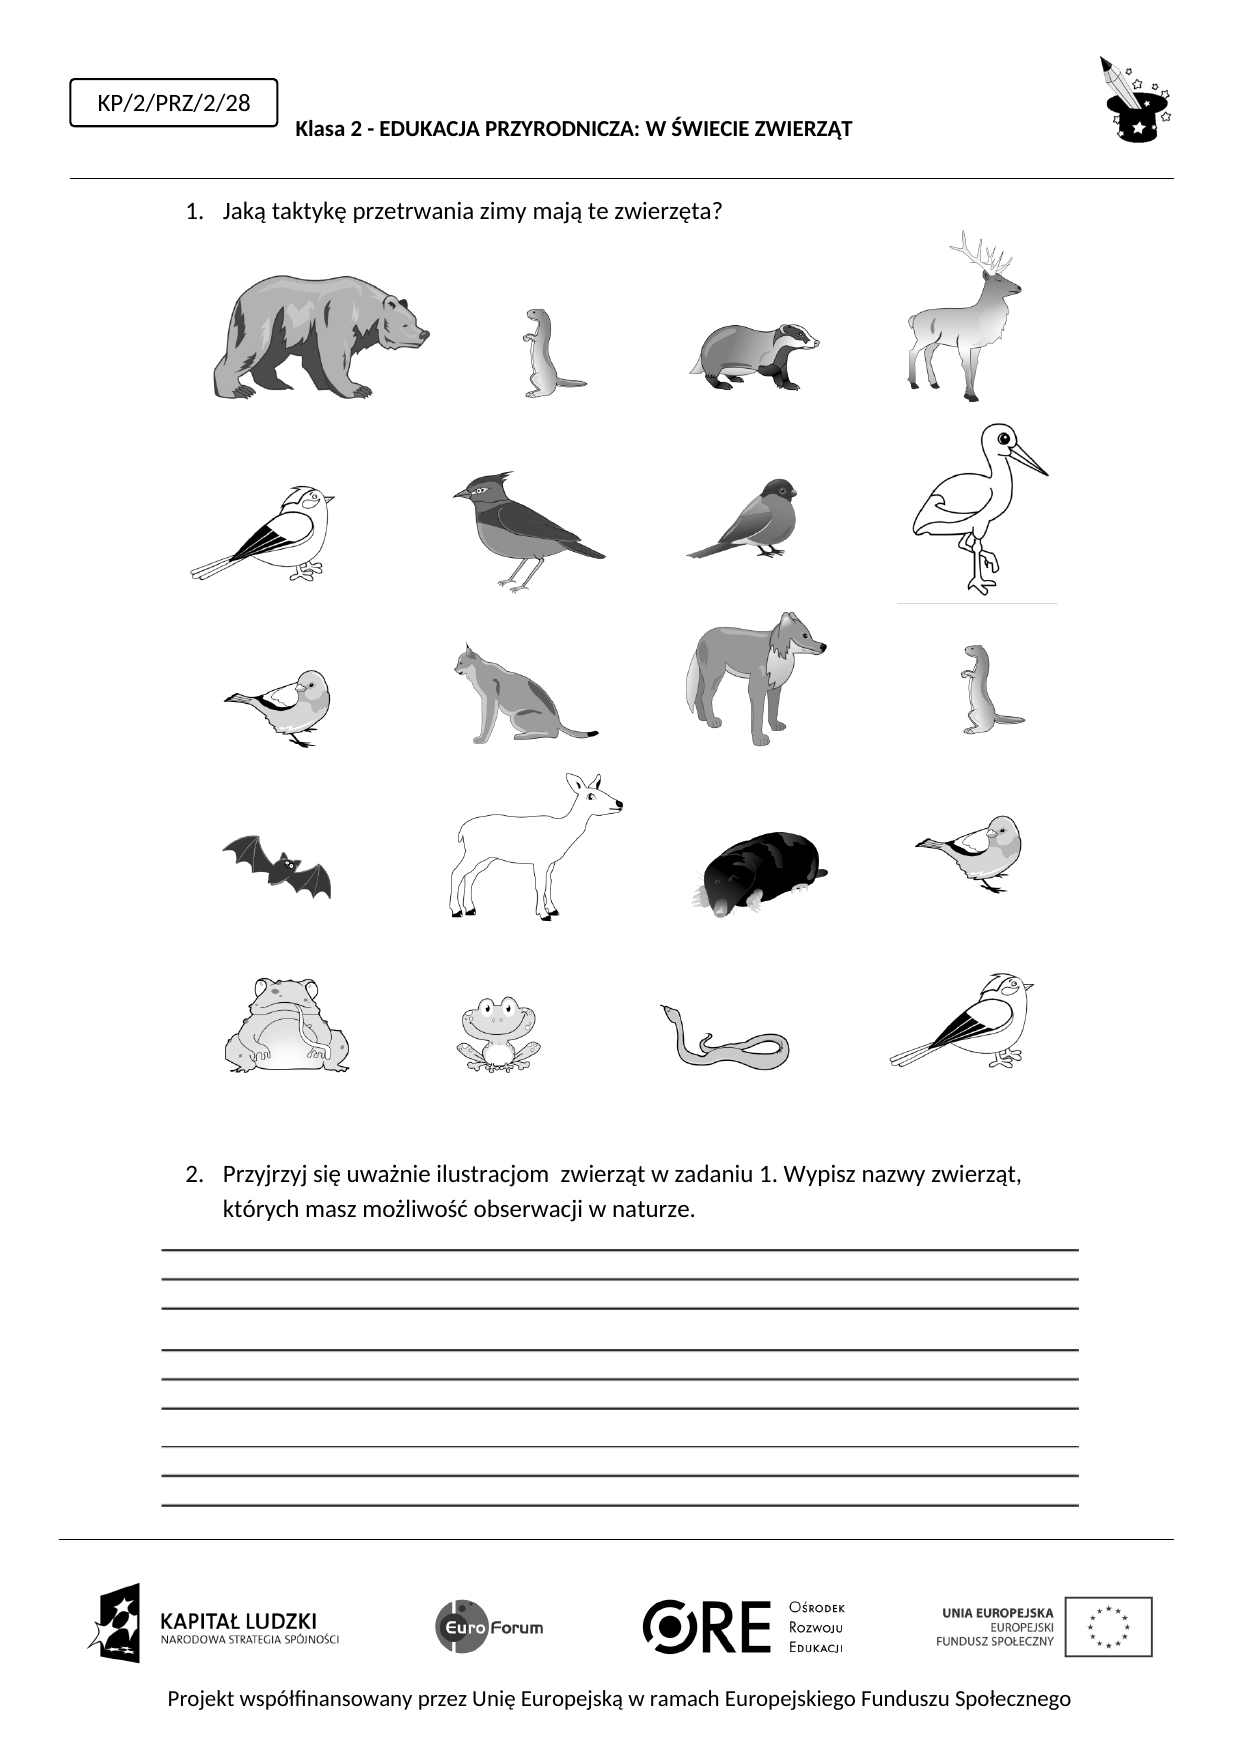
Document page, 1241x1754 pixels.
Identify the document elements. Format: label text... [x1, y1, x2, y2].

picture [161, 1249, 1079, 1310]
picture [161, 1349, 1079, 1410]
picture [1088, 53, 1181, 145]
picture [40, 1562, 1200, 1684]
list Jaką taktykę przetrwania zimy mają te zwierzęta? [185, 195, 1093, 226]
list Przyjrzyj się uważnie ilustracjom zwierząt w zadaniu 1. Wypisz nazwy zwierząt, których masz możliwość obserwacji w naturze. [185, 1158, 1093, 1224]
picture [182, 230, 1058, 1085]
picture [161, 1446, 1079, 1507]
